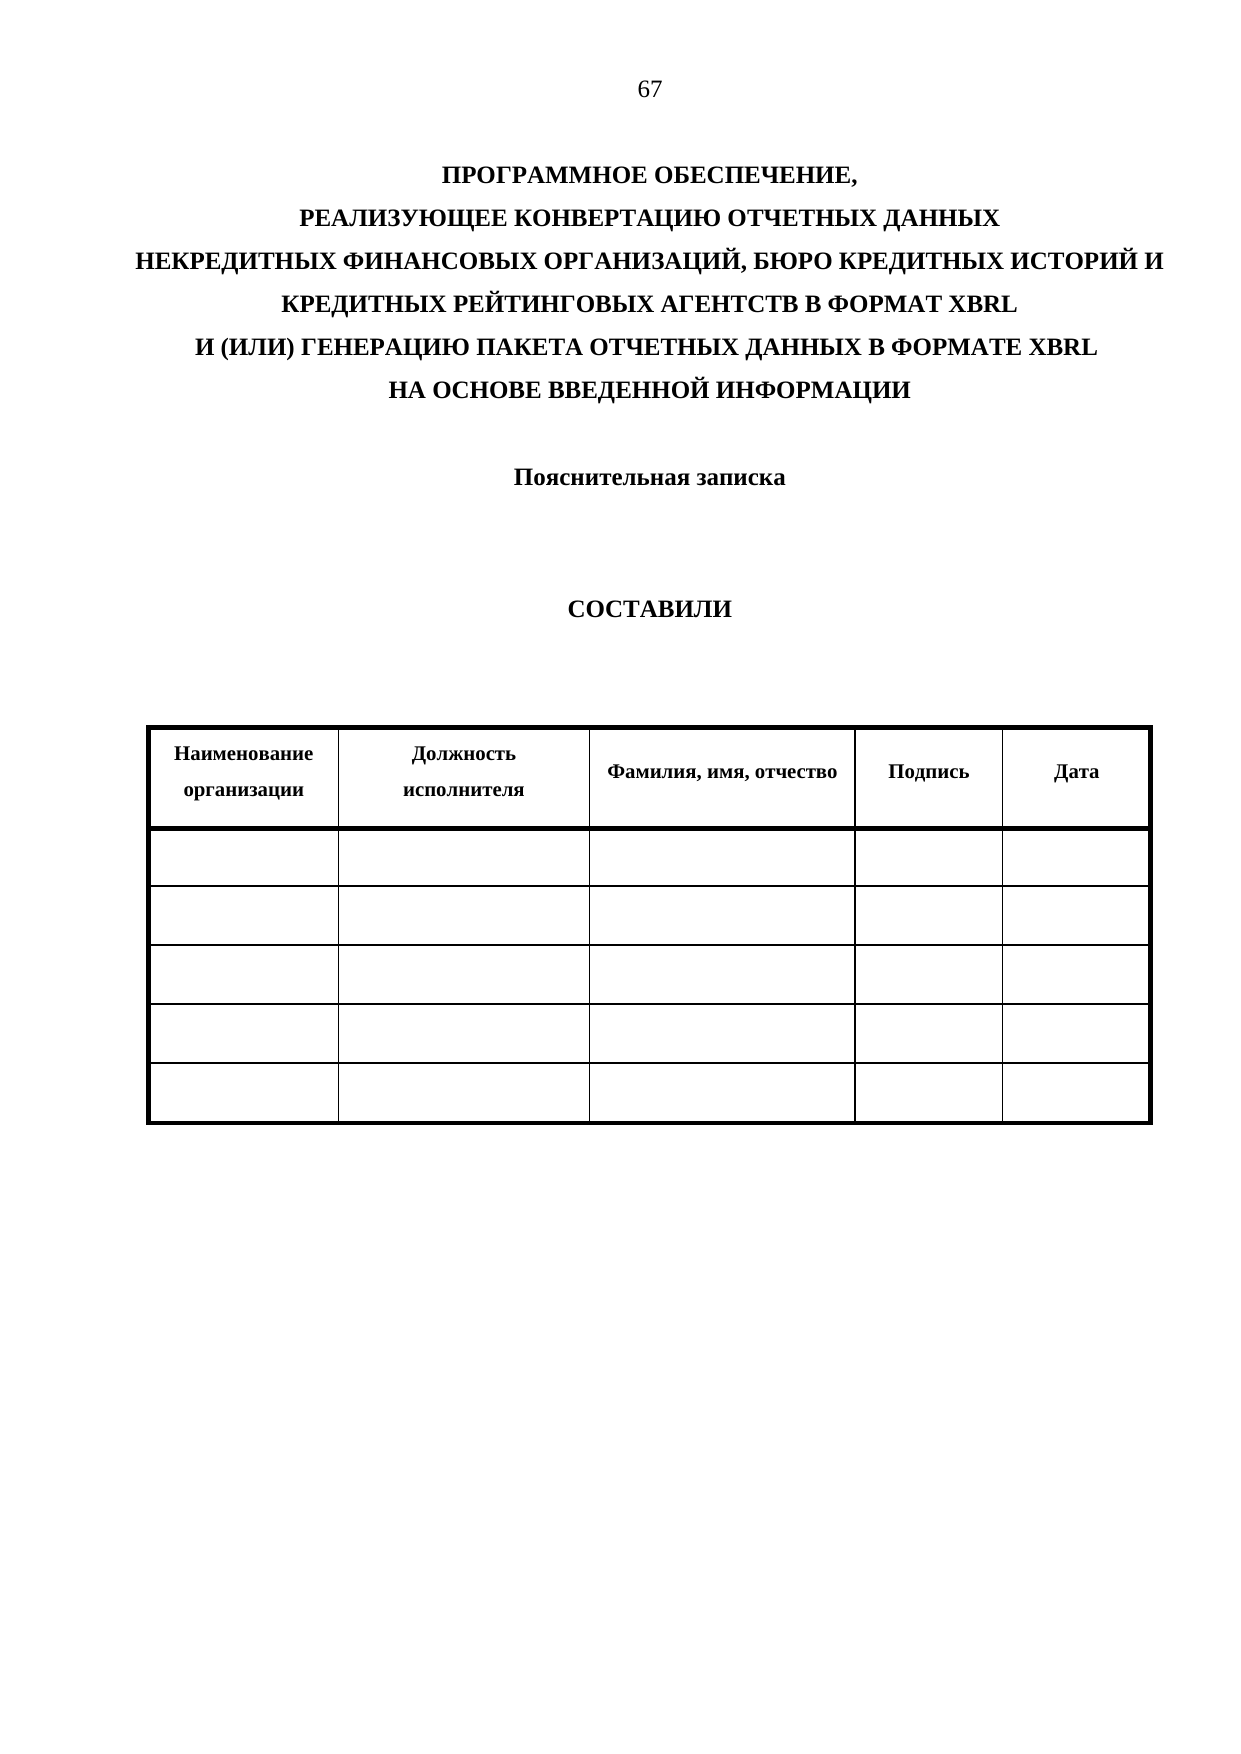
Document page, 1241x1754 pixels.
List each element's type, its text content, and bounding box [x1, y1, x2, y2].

table_cell [590, 1005, 854, 1062]
table_cell [856, 946, 1002, 1003]
table_cell [339, 887, 589, 944]
text программноЕ обеспечениЕ, [118, 160, 1181, 189]
table_cell [590, 831, 854, 885]
table_header Дата [1003, 730, 1148, 826]
table_cell [151, 831, 338, 885]
table_cell [339, 831, 589, 885]
table_cell [856, 1005, 1002, 1062]
table_cell [590, 1064, 854, 1121]
table_cell [1003, 887, 1148, 944]
table_cell [856, 887, 1002, 944]
table_cell [856, 1064, 1002, 1121]
table_cell [339, 946, 589, 1003]
text некредитных финансовых организаций, БЮРО КРЕДИТНЫХ ИСТОРИЙ и Кредитных рейтинговых агентств в формат XBRL и (или) генерацию пакета отчетных данных в формате XBRL на основе введенной информации [118, 246, 1181, 404]
table_cell [151, 1005, 338, 1062]
table_cell [151, 1064, 338, 1121]
table_header Фамилия, имя, отчество [590, 730, 854, 826]
table_cell [1003, 946, 1148, 1003]
table_cell [856, 831, 1002, 885]
table_cell [339, 1005, 589, 1062]
table_cell [151, 887, 338, 944]
table_cell [1003, 1064, 1148, 1121]
table_cell [1003, 831, 1148, 885]
table_cell [1003, 1005, 1148, 1062]
table_header Подпись [856, 730, 1002, 826]
text реализующеЕ конвертацию отчетных данных [118, 203, 1181, 232]
table_cell [151, 946, 338, 1003]
table_header Наименование организации [151, 730, 338, 826]
table_cell [339, 1064, 589, 1121]
text Пояснительная записка [118, 462, 1181, 491]
table_cell [590, 887, 854, 944]
table_header Должность исполнителя [339, 730, 589, 826]
text СОСТАВИЛИ [118, 594, 1181, 622]
table_cell [590, 946, 854, 1003]
